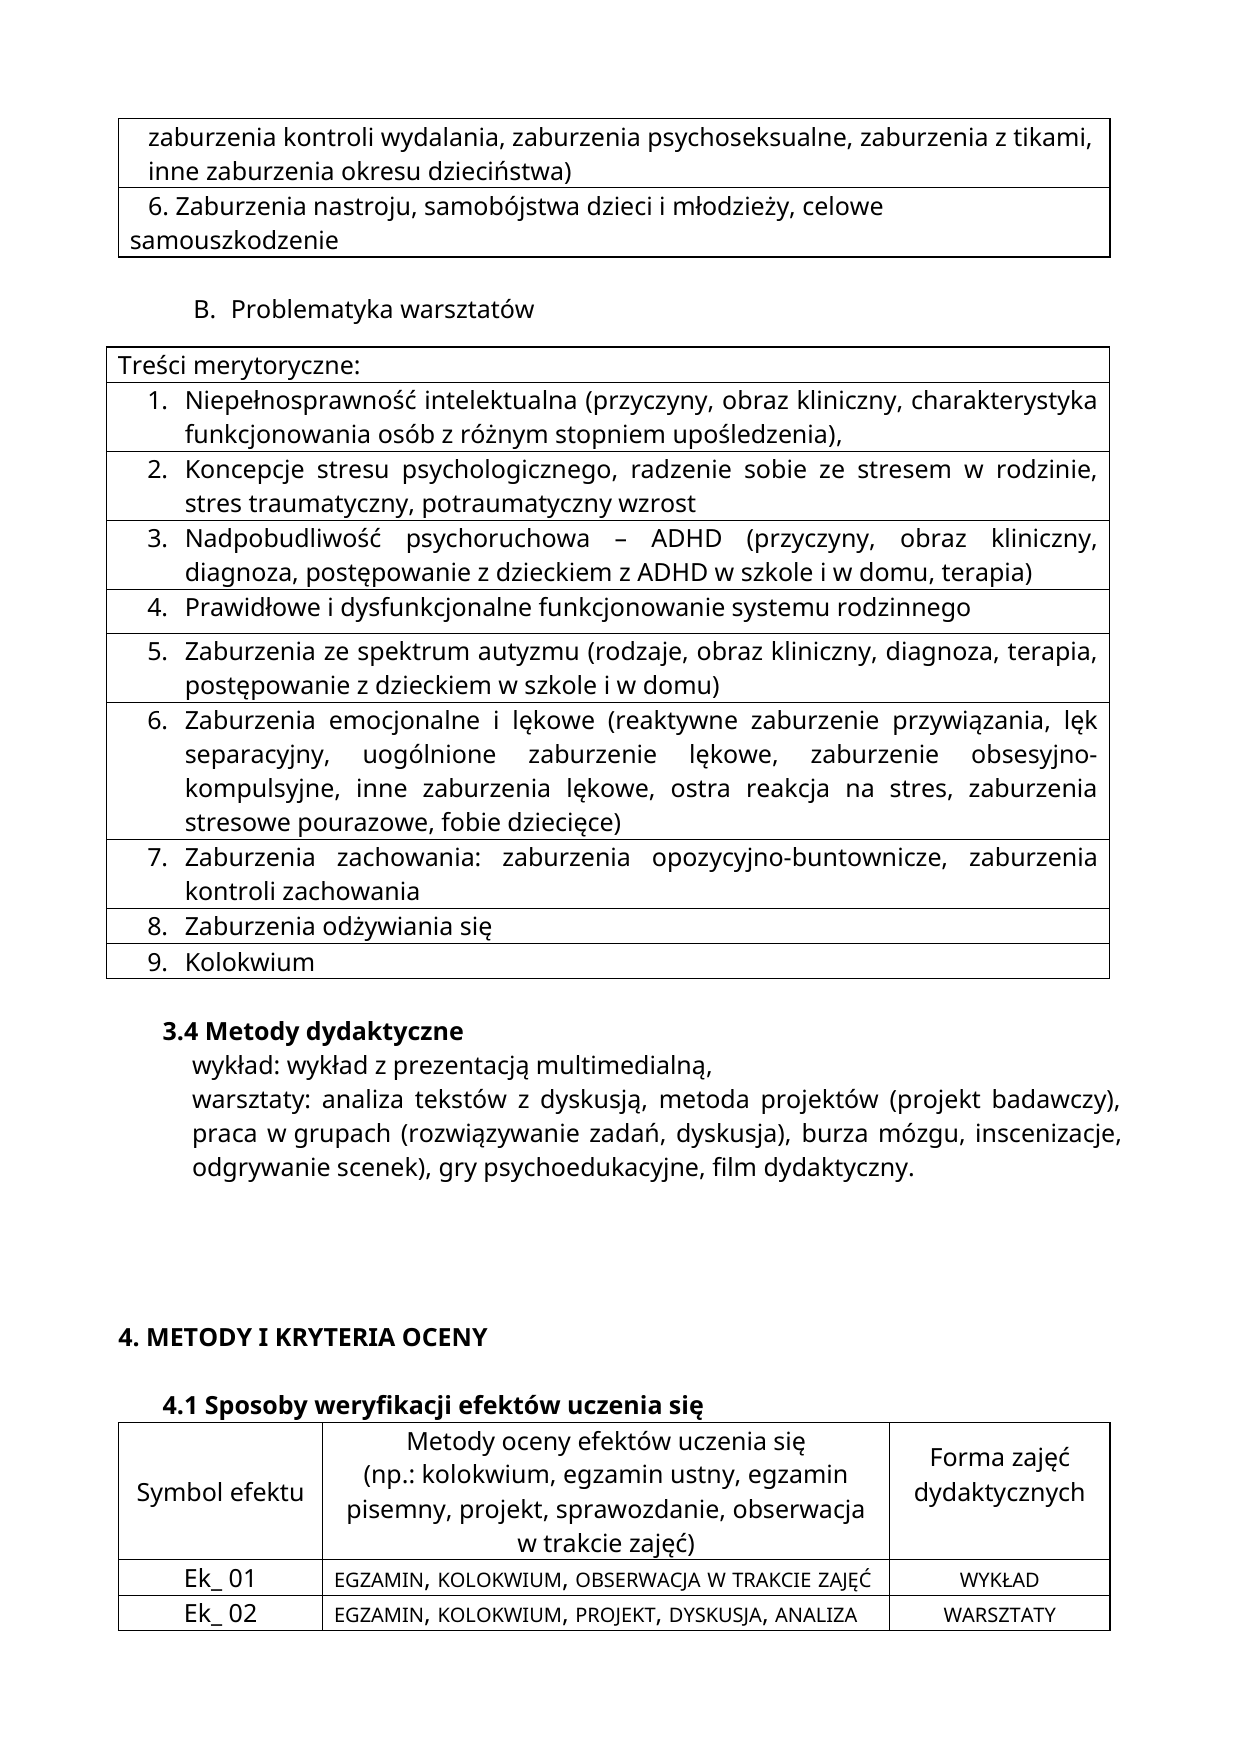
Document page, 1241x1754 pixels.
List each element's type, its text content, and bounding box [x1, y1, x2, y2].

text 4.1 Sposoby weryfikacji efektów uczenia się [162, 1388, 1122, 1422]
table_header Symbol efektu [119, 1423, 322, 1559]
table_cell Kolokwium [107, 944, 1109, 978]
table_cell Zaburzenia emocjonalne i lękowe (reaktywne zaburzenie przywiązania, lęk separacyjny, uogólnione zaburzenie lękowe, zaburzenie obsesyjno-kompulsyjne, inne zaburzenia lękowe, ostra reakcja na stres, zaburzenia stresowe pourazowe, fobie dziecięce) [107, 703, 1109, 839]
list Problematyka warsztatów [193, 292, 1122, 326]
table_cell Ek_ 01 [119, 1560, 322, 1594]
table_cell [119, 119, 1109, 187]
table_header Treści merytoryczne: [107, 348, 1109, 382]
text warsztaty: analiza tekstów z dyskusją, metoda projektów (projekt badawczy), praca w grupach (rozwiązywanie zadań, dyskusja), burza mózgu, inscenizacje, odgrywanie scenek), gry psychoedukacyjne, film dydaktyczny. [192, 1081, 1122, 1184]
table_cell Ek_ 02 [119, 1596, 322, 1629]
text 3.4 Metody dydaktyczne [162, 1013, 1122, 1047]
table_cell Nadpobudliwość psychoruchowa – ADHD (przyczyny, obraz kliniczny, diagnoza, postępowanie z dzieckiem z ADHD w szkole i w domu, terapia) [107, 521, 1109, 589]
table_cell 6. Zaburzenia nastroju, samobójstwa dzieci i młodzieży, celowe samouszkodzenie [119, 188, 1109, 256]
text 4. METODY I KRYTERIA OCENY [118, 1320, 1122, 1354]
table_cell wykład [890, 1560, 1109, 1594]
table_cell Zaburzenia zachowania: zaburzenia opozycyjno-buntownicze, zaburzenia kontroli zachowania [107, 840, 1109, 908]
table_cell Zaburzenia odżywiania się [107, 909, 1109, 943]
table_cell Niepełnosprawność intelektualna (przyczyny, obraz kliniczny, charakterystyka funkcjonowania osób z różnym stopniem upośledzenia), [107, 383, 1109, 451]
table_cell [323, 1596, 889, 1629]
table_header Forma zajęć dydaktycznych [890, 1423, 1109, 1559]
table_cell Zaburzenia ze spektrum autyzmu (rodzaje, obraz kliniczny, diagnoza, terapia, postępowanie z dzieckiem w szkole i w domu) [107, 634, 1109, 702]
table_header Metody oceny efektów uczenia się (np.: kolokwium, egzamin ustny, egzamin pisemny, projekt, sprawozdanie, obserwacja w trakcie zajęć) [323, 1423, 889, 1559]
table_cell Prawidłowe i dysfunkcjonalne funkcjonowanie systemu rodzinnego [107, 590, 1109, 632]
table_cell egzamin, kolokwium, obserwacja w trakcie zajęć [323, 1560, 889, 1594]
table_cell Koncepcje stresu psychologicznego, radzenie sobie ze stresem w rodzinie, stres traumatyczny, potraumatyczny wzrost [107, 452, 1109, 520]
text wykład: wykład z prezentacją multimedialną, [118, 1047, 1122, 1081]
table_cell warsztaty [890, 1596, 1109, 1629]
